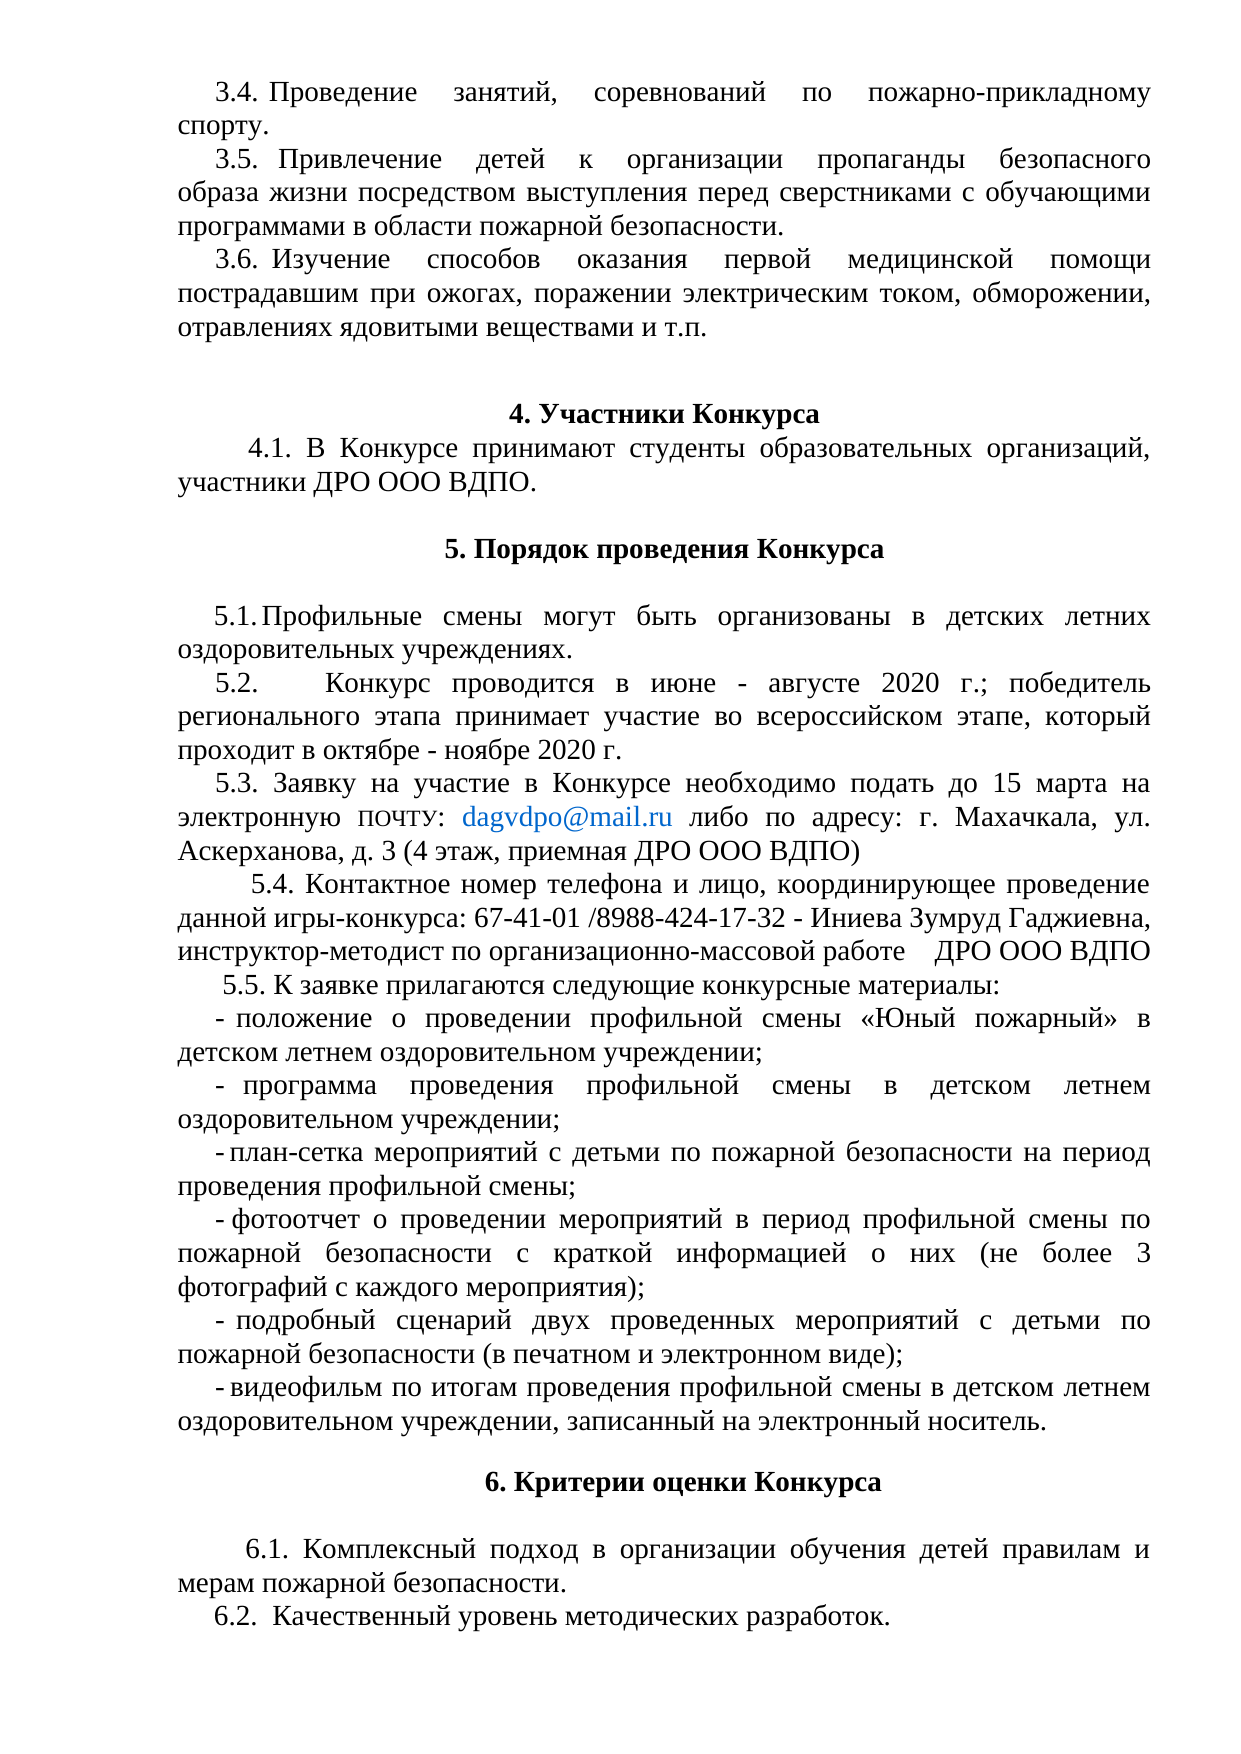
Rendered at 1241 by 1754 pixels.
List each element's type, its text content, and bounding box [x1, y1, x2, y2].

text - фотоотчет о проведении мероприятий в период профильной смены по пожарной безопасности с краткой информацией о них (не более 3 фотографий с каждого мероприятия); [177, 1202, 1152, 1302]
text 3.4. Проведение занятий, соревнований по пожарно-прикладному спорту. [177, 74, 1152, 141]
text 4. Участники Конкурса [177, 397, 1152, 430]
text 5.3. Заявку на участие в Конкурсе необходимо подать до 15 марта на электронную почту: dagvdpo@mail.ru либо по адресу: г. Махачкала, ул. Аскерханова, д. 3 (4 этаж, приемная ДРО ООО ВДПО) [177, 766, 1152, 866]
text 6. Критерии оценки Конкурса [177, 1464, 1152, 1498]
text 5.1. Профильные смены могут быть организованы в детских летних оздоровительных учреждениях. [177, 598, 1152, 665]
text 5.2. Конкурс проводится в июне - августе 2020 г.; победитель регионального этапа принимает участие во всероссийском этапе, который проходит в октябре - ноябре 2020 г. [177, 665, 1152, 766]
text 5.5. К заявке прилагаются следующие конкурсные материалы: [177, 967, 1152, 1000]
text 6.1. Комплексный подход в организации обучения детей правилам и мерам пожарной безопасности. [177, 1531, 1152, 1598]
text 5. Порядок проведения Конкурса [177, 531, 1152, 564]
text - программа проведения профильной смены в детском летнем оздоровительном учреждении; [177, 1067, 1152, 1134]
text - видеофильм по итогам проведения профильной смены в детском летнем оздоровительном учреждении, записанный на электронный носитель. [177, 1369, 1152, 1436]
text 3.5. Привлечение детей к организации пропаганды безопасного образа жизни посредством выступления перед сверстниками с обучающими программами в области пожарной безопасности. [177, 141, 1152, 242]
text - подробный сценарий двух проведенных мероприятий с детьми по пожарной безопасности (в печатном и электронном виде); [177, 1302, 1152, 1369]
text 6.2. Качественный уровень методических разработок. [177, 1598, 1152, 1632]
text 4.1. В Конкурсе принимают студенты образовательных организаций, участники ДРО ООО ВДПО. [177, 430, 1152, 497]
text 5.4. Контактное номер телефона и лицо, координирующее проведение данной игры-конкурса: 67-41-01 /8988-424-17-32 - Иниева Зумруд Гаджиевна, инструктор-методист по организационно-массовой работе ДРО ООО ВДПО [177, 866, 1152, 967]
text - план-сетка мероприятий с детьми по пожарной безопасности на период проведения профильной смены; [177, 1134, 1152, 1202]
text - положение о проведении профильной смены «Юный пожарный» в детском летнем оздоровительном учреждении; [177, 1000, 1152, 1067]
text 3.6. Изучение способов оказания первой медицинской помощи пострадавшим при ожогах, поражении электрическим током, обморожении, отравлениях ядовитыми веществами и т.п. [177, 242, 1152, 342]
